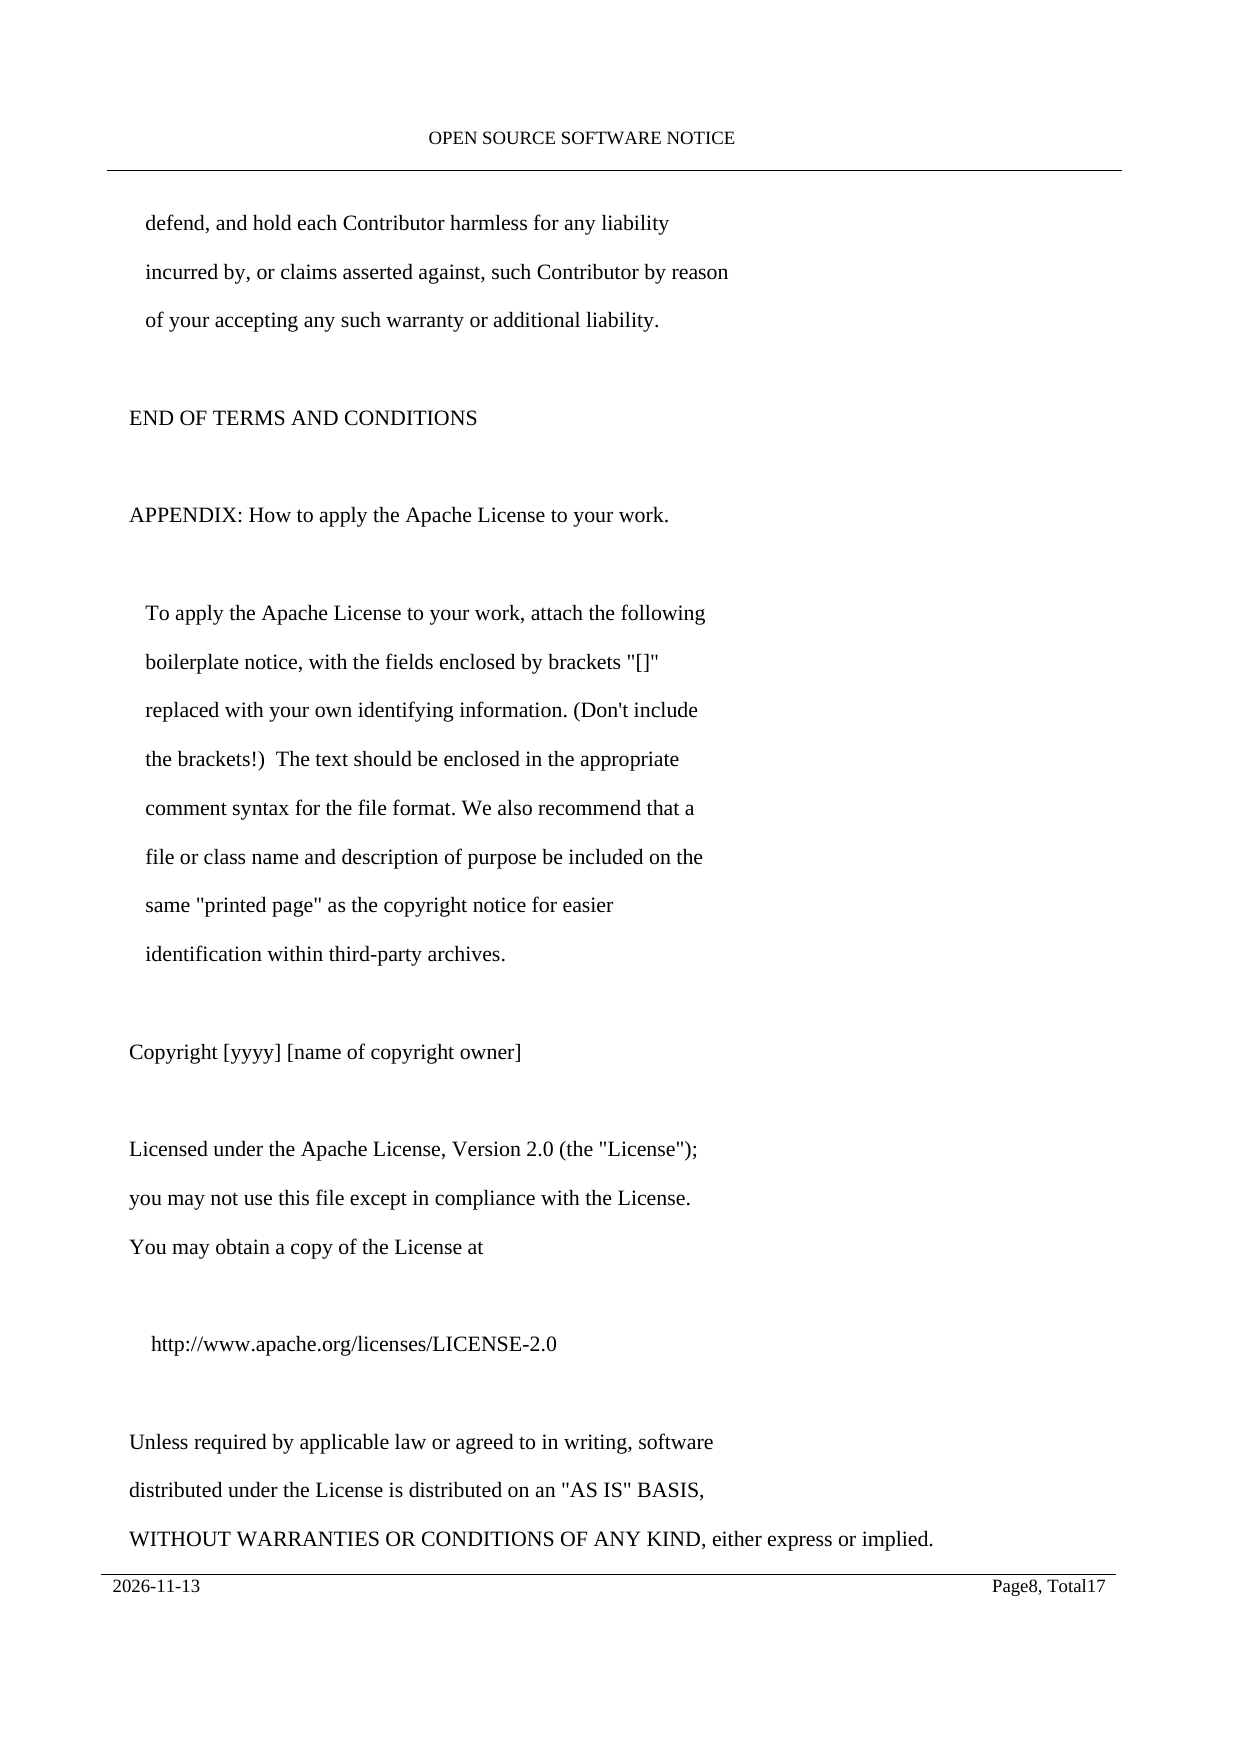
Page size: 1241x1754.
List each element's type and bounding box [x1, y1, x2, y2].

text [112, 206, 1128, 1555]
